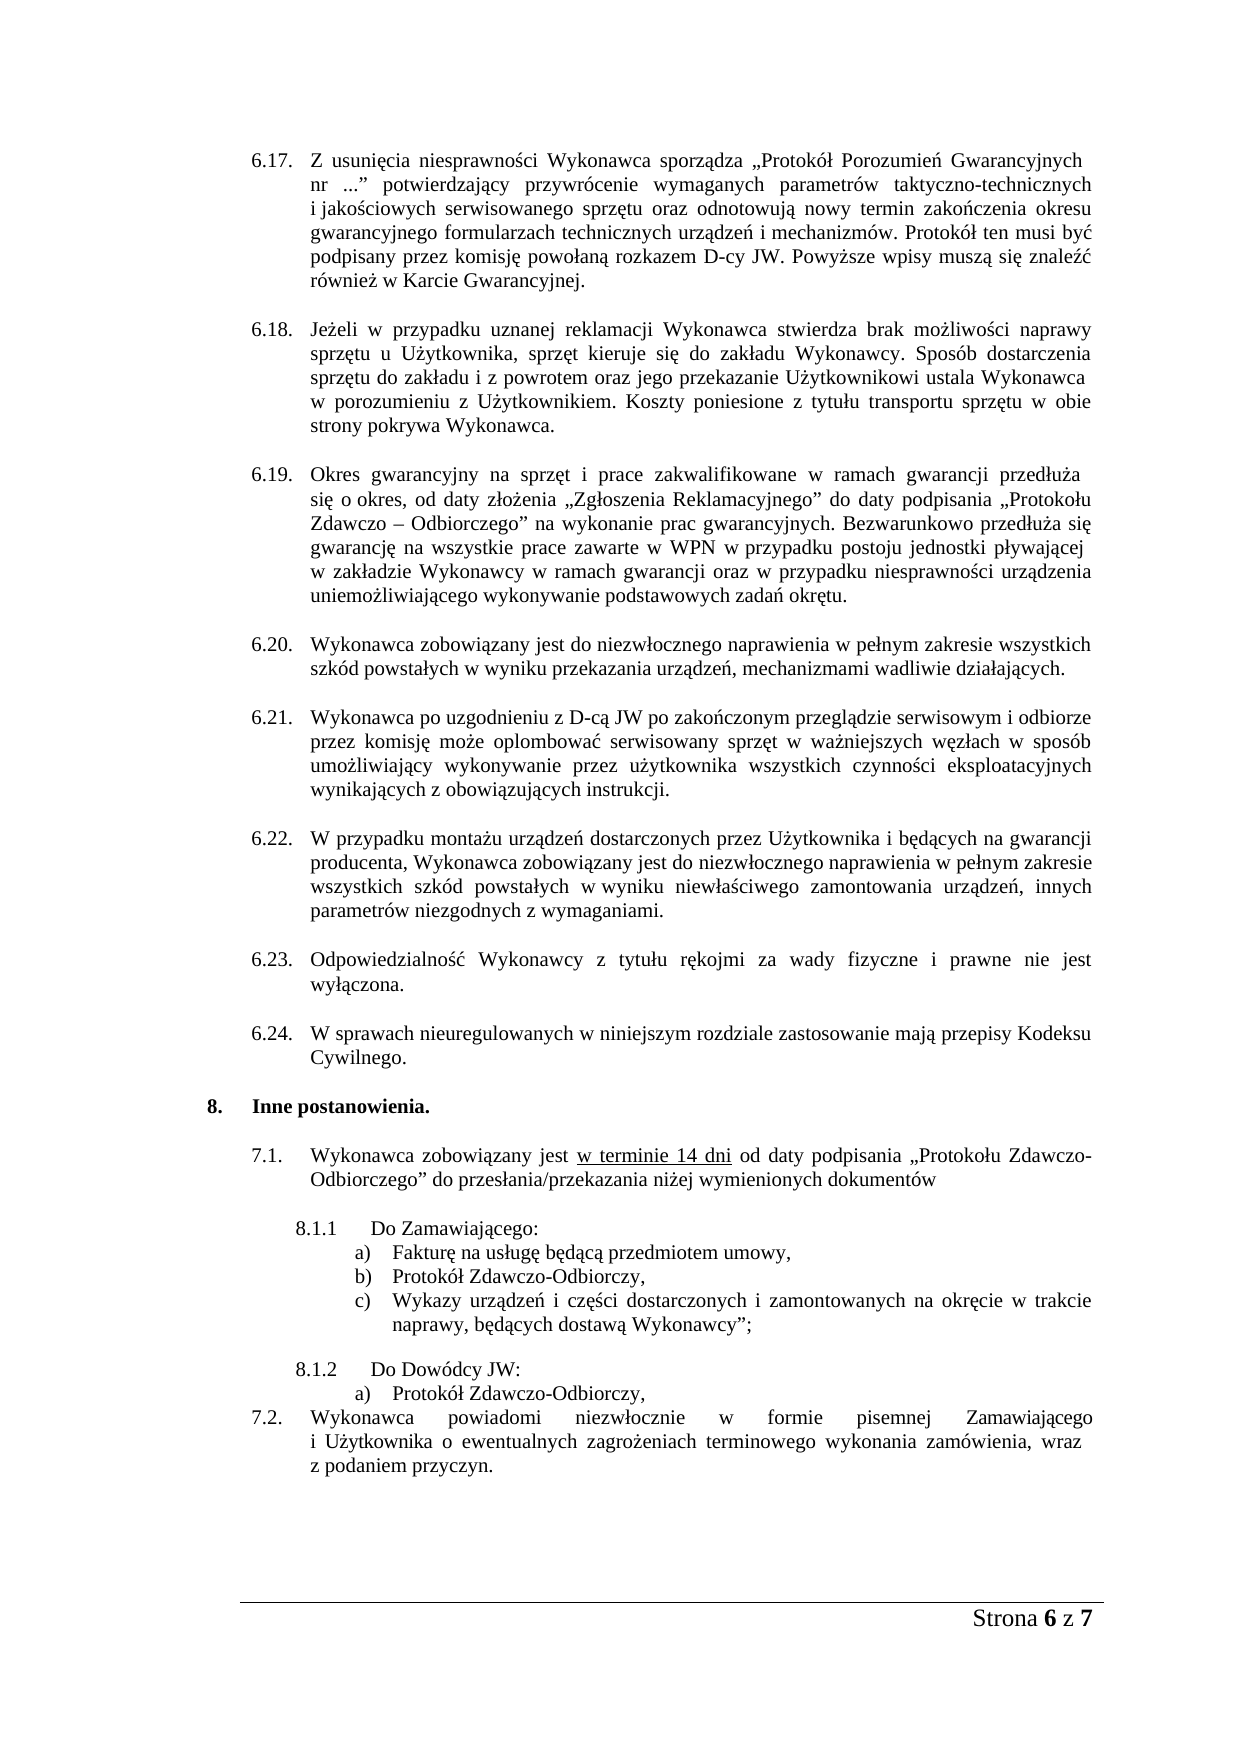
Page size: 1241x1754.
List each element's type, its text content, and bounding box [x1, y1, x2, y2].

subtitle Inne postanowienia. [207, 1094, 1092, 1118]
subtitle Okres gwarancyjny na sprzęt i prace zakwalifikowane w ramach gwarancji przedłuża się o okres, od daty złożenia „Zgłoszenia Reklamacyjnego” do daty podpisania „Protokołu Zdawczo – Odbiorczego” na wykonanie prac gwarancyjnych. Bezwarunkowo przedłuża się gwarancję na wszystkie prace zawarte w WPN w przypadku postoju jednostki pływającej w zakładzie Wykonawcy w ramach gwarancji oraz w przypadku niesprawności urządzenia uniemożliwiającego wykonywanie podstawowych zadań okrętu. [251, 462, 1092, 607]
subtitle Wykonawca powiadomi niezwłocznie w formie pisemnej Zamawiającego i Użytkownika o ewentualnych zagrożeniach terminowego wykonania zamówienia, wraz z podaniem przyczyn. [251, 1405, 1092, 1477]
subtitle Wykonawca zobowiązany jest do niezwłocznego naprawienia w pełnym zakresie wszystkich szkód powstałych w wyniku przekazania urządzeń, mechanizmami wadliwie działających. [251, 632, 1092, 680]
list Protokół Zdawczo-Odbiorczy, [354, 1264, 1092, 1288]
subtitle W sprawach nieuregulowanych w niniejszym rozdziale zastosowanie mają przepisy Kodeksu Cywilnego. [251, 1021, 1092, 1069]
subtitle Z usunięcia niesprawności Wykonawca sporządza „Protokół Porozumień Gwarancyjnych nr ...” potwierdzający przywrócenie wymaganych parametrów taktyczno-technicznych i jakościowych serwisowanego sprzętu oraz odnotowują nowy termin zakończenia okresu gwarancyjnego formularzach technicznych urządzeń i mechanizmów. Protokół ten musi być podpisany przez komisję powołaną rozkazem D-cy JW. Powyższe wpisy muszą się znaleźć również w Karcie Gwarancyjnej. [251, 148, 1092, 292]
subtitle Jeżeli w przypadku uznanej reklamacji Wykonawca stwierdza brak możliwości naprawy sprzętu u Użytkownika, sprzęt kieruje się do zakładu Wykonawcy. Sposób dostarczenia sprzętu do zakładu i z powrotem oraz jego przekazanie Użytkownikowi ustala Wykonawca w porozumieniu z Użytkownikiem. Koszty poniesione z tytułu transportu sprzętu w obie strony pokrywa Wykonawca. [251, 317, 1092, 437]
subtitle Wykonawca po uzgodnieniu z D-cą JW po zakończonym przeglądzie serwisowym i odbiorze przez komisję może oplombować serwisowany sprzęt w ważniejszych węzłach w sposób umożliwiający wykonywanie przez użytkownika wszystkich czynności eksploatacyjnych wynikających z obowiązujących instrukcji. [251, 705, 1092, 801]
subtitle Wykonawca zobowiązany jest w terminie 14 dni od daty podpisania „Protokołu Zdawczo-Odbiorczego” do przesłania/przekazania niżej wymienionych dokumentów [251, 1143, 1092, 1191]
subtitle Do Dowódcy JW: [295, 1357, 1092, 1381]
subtitle Odpowiedzialność Wykonawcy z tytułu rękojmi za wady fizyczne i prawne nie jest wyłączona. [251, 947, 1092, 996]
list Fakturę na usługę będącą przedmiotem umowy, [354, 1240, 1092, 1264]
list Wykazy urządzeń i części dostarczonych i zamontowanych na okręcie w trakcie naprawy, będących dostawą Wykonawcy”; [354, 1288, 1092, 1336]
subtitle Do Zamawiającego: [295, 1216, 1092, 1240]
list Protokół Zdawczo-Odbiorczy, [354, 1381, 1092, 1405]
subtitle W przypadku montażu urządzeń dostarczonych przez Użytkownika i będących na gwarancji producenta, Wykonawca zobowiązany jest do niezwłocznego naprawienia w pełnym zakresie wszystkich szkód powstałych w wyniku niewłaściwego zamontowania urządzeń, innych parametrów niezgodnych z wymaganiami. [251, 826, 1092, 922]
